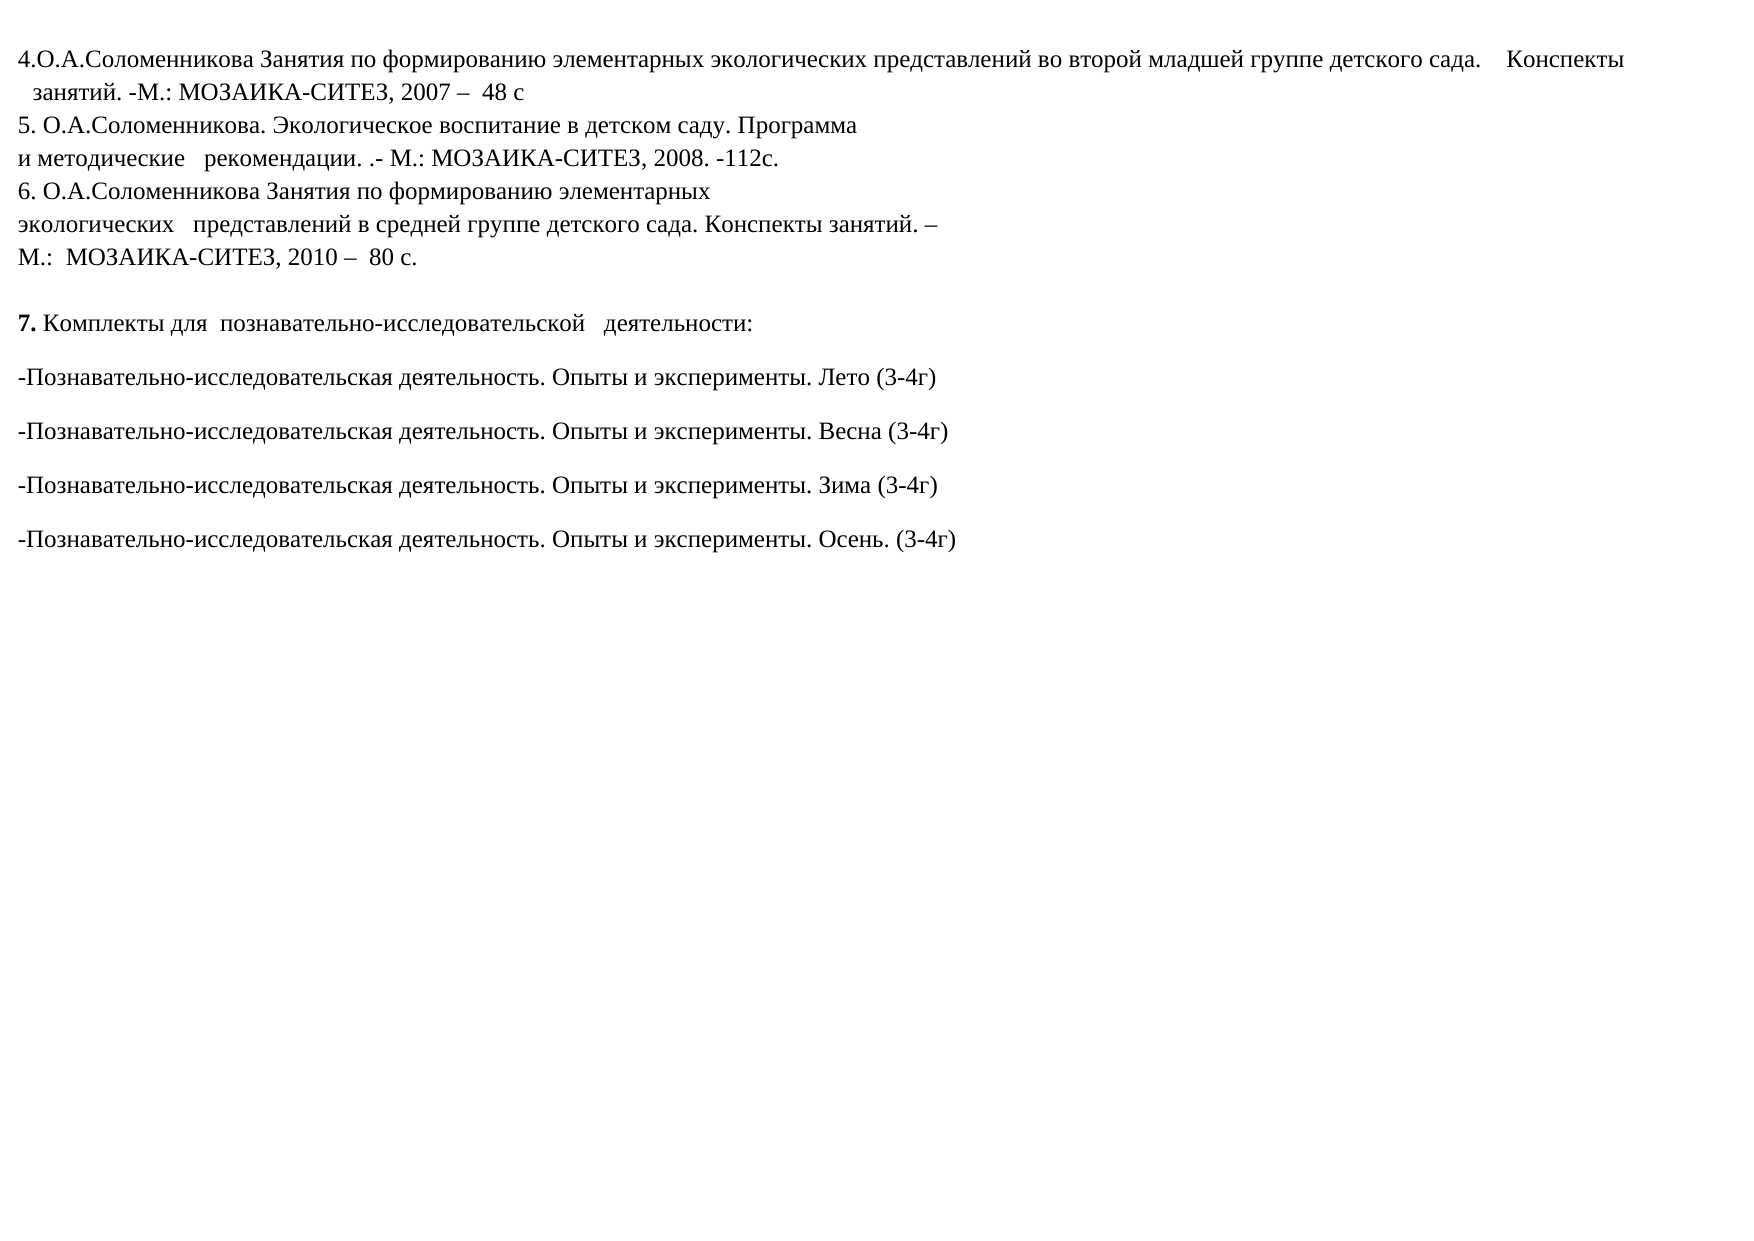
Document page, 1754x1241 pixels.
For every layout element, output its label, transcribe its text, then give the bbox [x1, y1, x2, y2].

text 6. О.А.Соломенникова Занятия по формированию элементарных [18, 176, 1680, 205]
text -Познавательно-исследовательская деятельность. Опыты и эксперименты. Осень. (3-4г) [18, 524, 1680, 553]
list и методические рекомендации. .- М.: МОЗАИКА-СИТЕЗ, 2008. -112с. [18, 143, 1680, 172]
text экологических представлений в средней группе детского сада. Конспекты занятий. – [18, 209, 1680, 238]
text -Познавательно-исследовательская деятельность. Опыты и эксперименты. Весна (3-4г) [18, 416, 1680, 445]
text -Познавательно-исследовательская деятельность. Опыты и эксперименты. Зима (3-4г) [18, 470, 1680, 499]
text 5. О.А.Соломенникова. Экологическое воспитание в детском саду. Программа [18, 110, 1680, 139]
text 7. Комплекты для познавательно-исследовательской деятельности: [18, 308, 1680, 337]
text М.: МОЗАИКА-СИТЕЗ, 2010 – 80 с. [18, 242, 1680, 271]
text -Познавательно-исследовательская деятельность. Опыты и эксперименты. Лето (3-4г) [18, 362, 1680, 391]
text 4.О.А.Соломенникова Занятия по формированию элементарных экологических представлений во второй младшей группе детского сада. Конспекты занятий. -М.: МОЗАИКА-СИТЕЗ, 2007 – 48 с [18, 44, 1680, 106]
